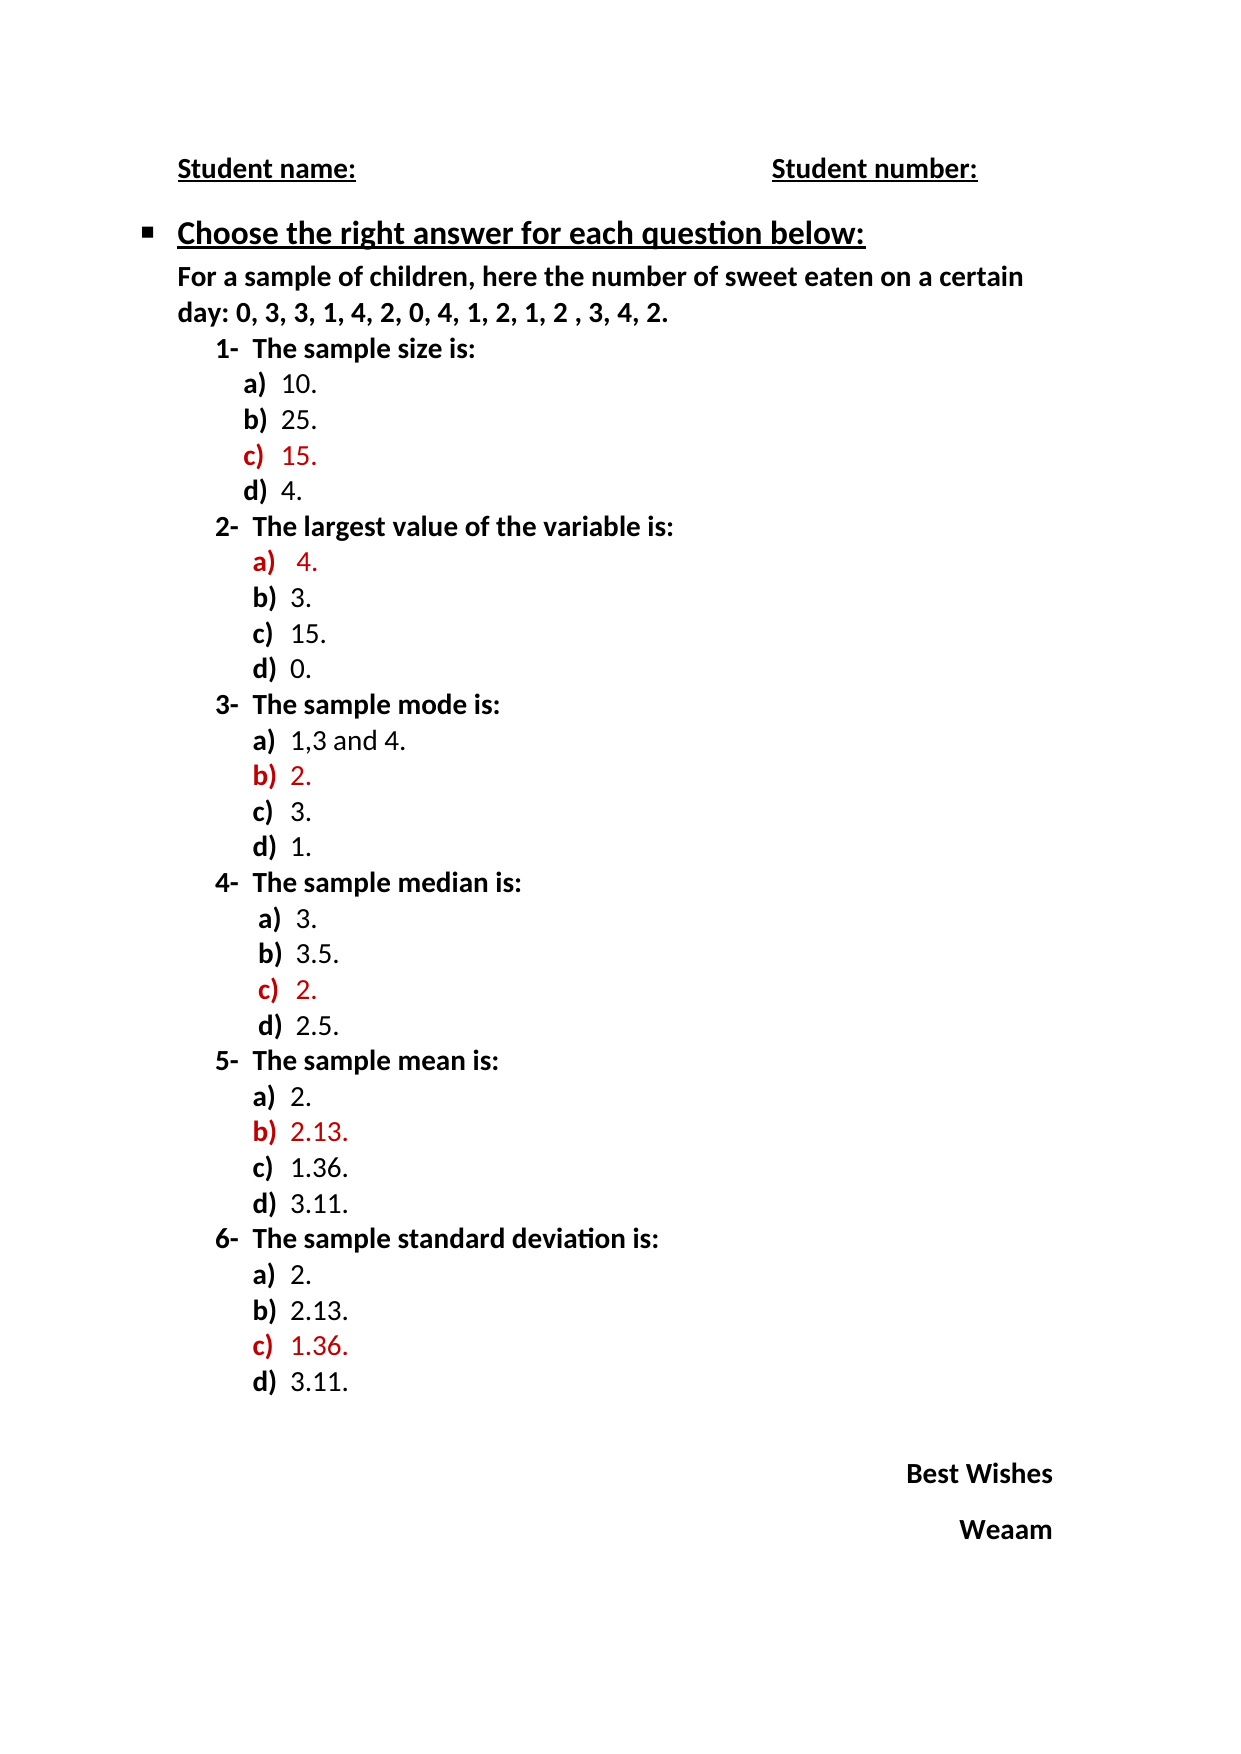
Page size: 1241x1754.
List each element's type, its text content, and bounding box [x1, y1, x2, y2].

list 1. [252, 828, 1053, 864]
list 3.5. [258, 935, 1053, 971]
text Student name: Student number: [177, 150, 1053, 186]
list Choose the right answer for each question below: [140, 212, 1053, 252]
list 2.13. [252, 1113, 1053, 1149]
list 2. [252, 1256, 1053, 1292]
list 3. [252, 579, 1053, 615]
list 3. [252, 793, 1053, 828]
list 4. [252, 543, 1053, 579]
list The sample standard deviation is: [215, 1220, 1053, 1256]
list The sample median is: [215, 864, 1053, 900]
list The sample size is: [215, 330, 1053, 365]
list The sample mean is: [215, 1042, 1053, 1078]
list 2.5. [258, 1007, 1053, 1042]
list 2. [258, 971, 1053, 1007]
list 1,3 and 4. [252, 722, 1053, 757]
list 2. [252, 1078, 1053, 1113]
list 3.11. [252, 1185, 1053, 1220]
list 25. [243, 401, 1053, 437]
text Weaam [177, 1511, 1053, 1547]
list 10. [243, 365, 1053, 401]
list 2.13. [252, 1292, 1053, 1327]
list 3. [258, 900, 1053, 935]
list 4. [243, 472, 1053, 508]
list 1.36. [252, 1149, 1053, 1185]
list 1.36. [252, 1327, 1053, 1363]
list 15. [243, 437, 1053, 472]
list The largest value of the variable is: [215, 508, 1053, 543]
list 15. [252, 615, 1053, 650]
list 2. [252, 757, 1053, 793]
text Best Wishes [177, 1455, 1053, 1491]
list 0. [252, 650, 1053, 686]
list For a sample of children, here the number of sweet eaten on a certain day: 0, 3, 3, 1, 4, 2, 0, 4, 1, 2, 1, 2 , 3, 4, 2. [177, 258, 1053, 330]
list The sample mode is: [215, 686, 1053, 722]
list 3.11. [252, 1363, 1053, 1398]
